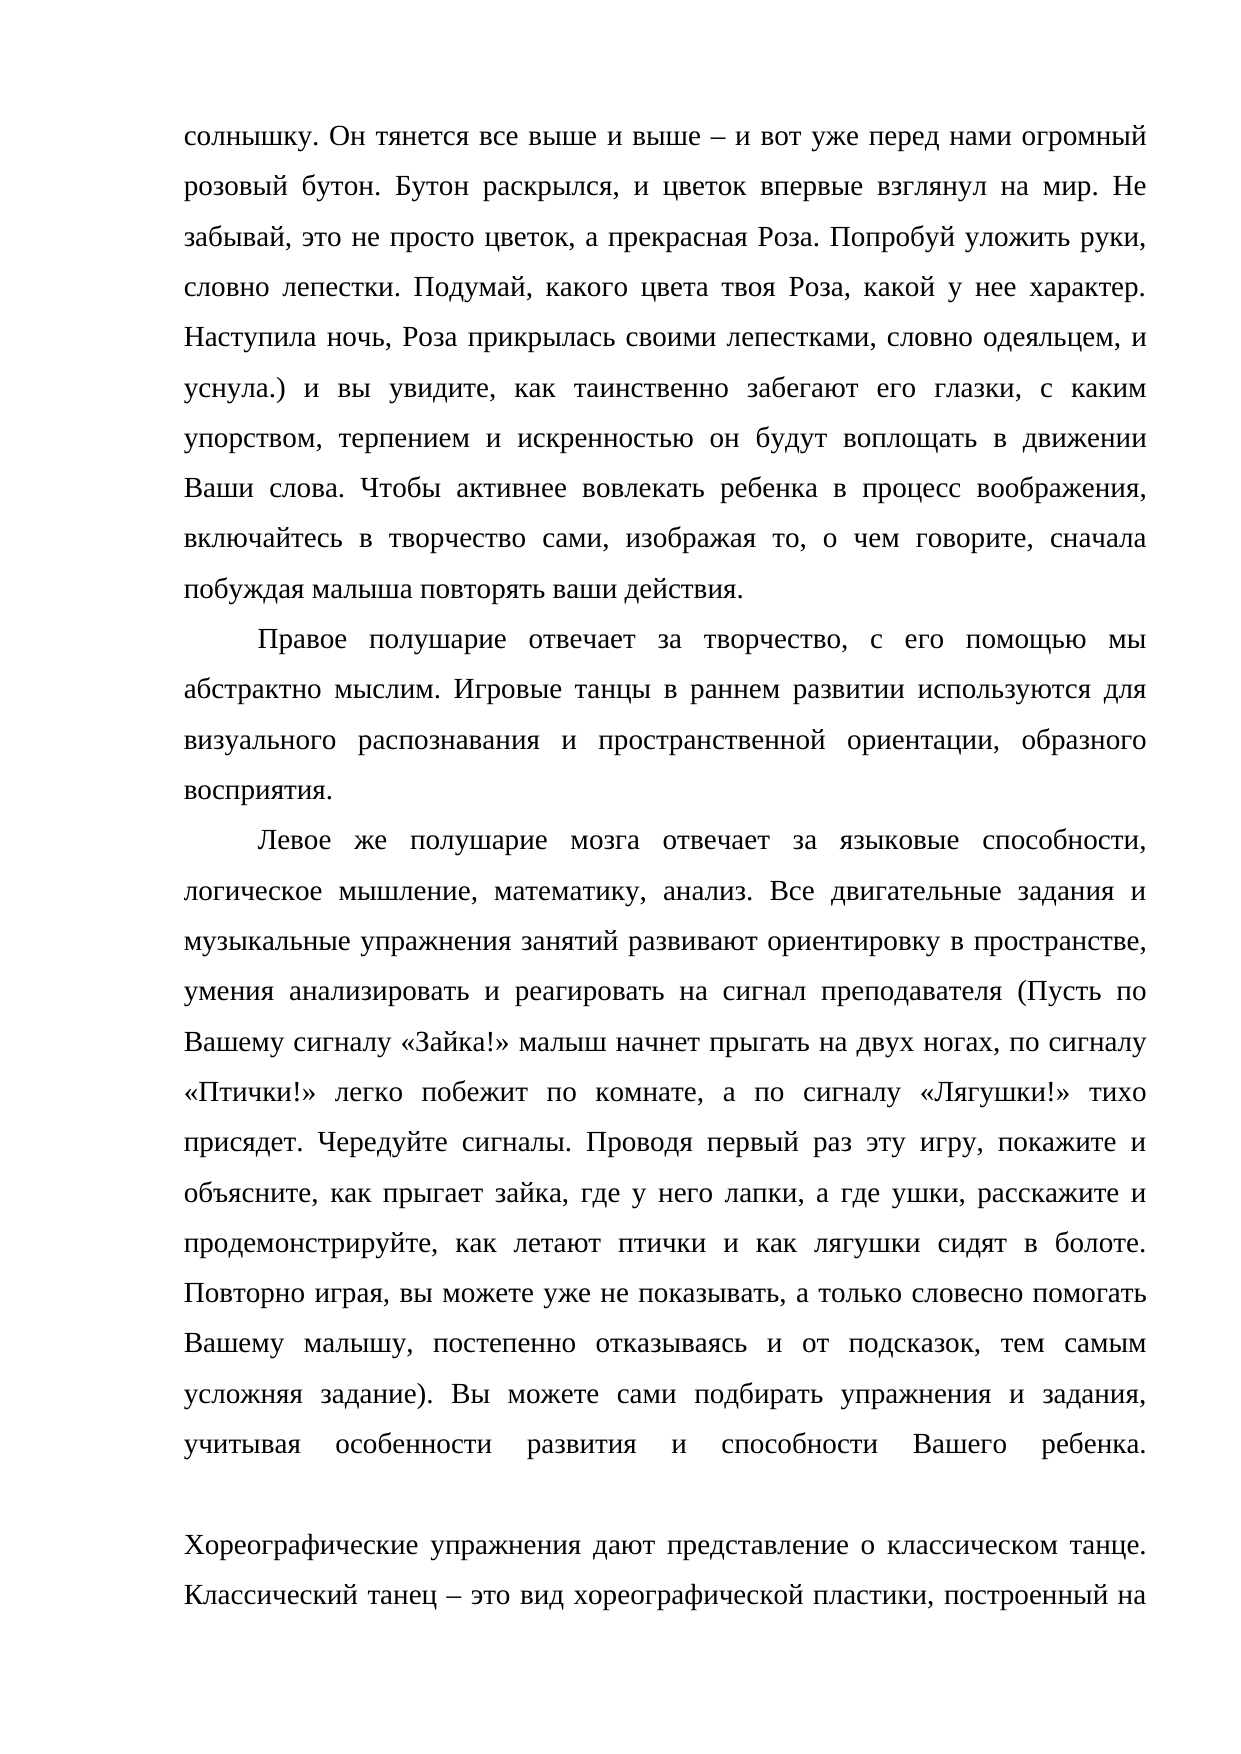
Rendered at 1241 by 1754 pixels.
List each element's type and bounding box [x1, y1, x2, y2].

table_header [177, 118, 1154, 1611]
